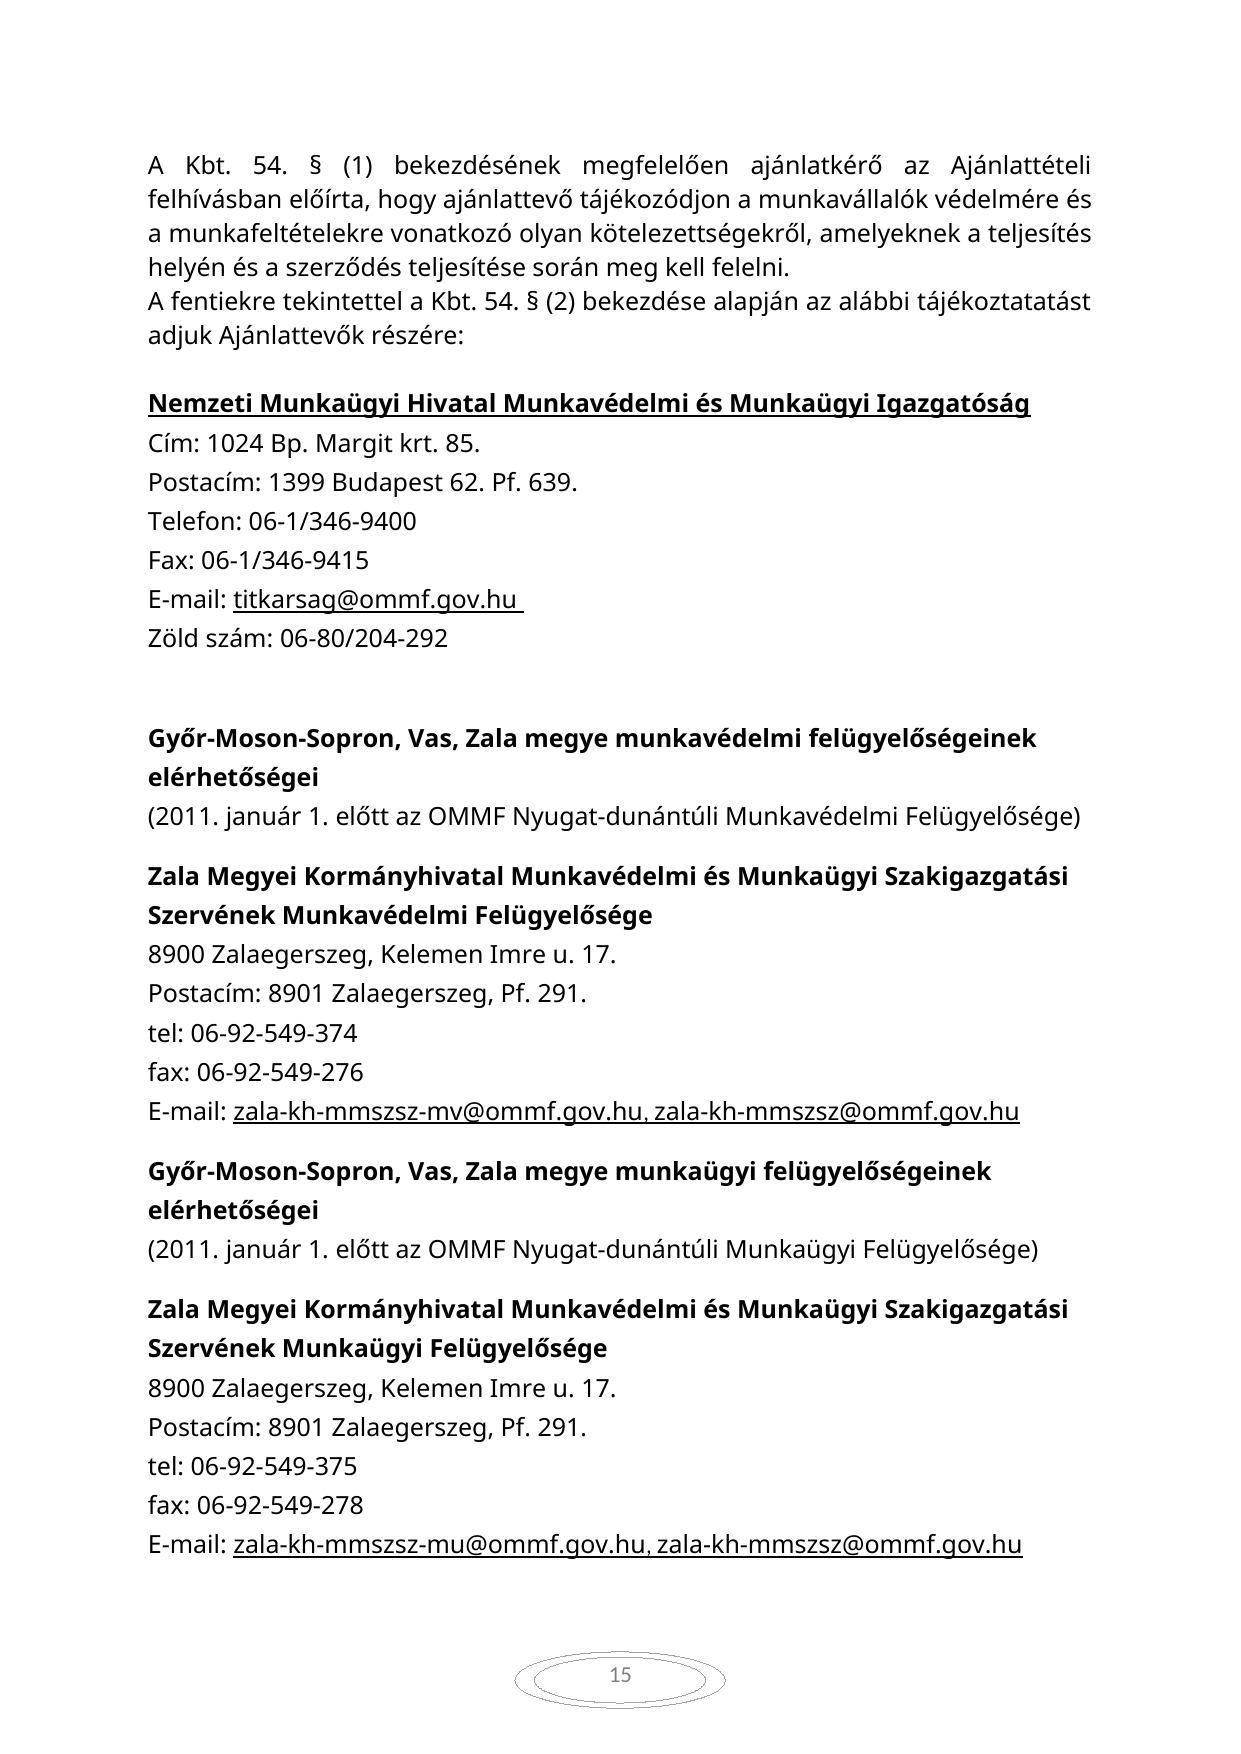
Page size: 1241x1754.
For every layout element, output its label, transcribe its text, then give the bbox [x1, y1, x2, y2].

text Zöld szám: 06-80/204-292 [148, 621, 1093, 655]
text Cím: 1024 Bp. Margit krt. 85. Postacím: 1399 Budapest 62. Pf. 639. Telefon: 06-1/346-9400 Fax: 06-1/346-9415 E-mail: titkarsag@ommf.gov.hu [148, 425, 1093, 616]
text A Kbt. 54. § (1) bekezdésének megfelelően ajánlatkérő az Ajánlattételi felhívásban előírta, hogy ajánlattevő tájékozódjon a munkavállalók védelmére és a munkafeltételekre vonatkozó olyan kötelezettségekről, amelyeknek a teljesítés helyén és a szerződés teljesítése során meg kell felelni. [148, 148, 1093, 284]
text Győr-Moson-Sopron, Vas, Zala megye munkavédelmi felügyelőségeinek elérhetőségei (2011. január 1. előtt az OMMF Nyugat-dunántúli Munkavédelmi Felügyelősége) [148, 720, 1093, 833]
text Nemzeti Munkaügyi Hivatal Munkavédelmi és Munkaügyi Igazgatóság [148, 386, 1093, 420]
text Győr-Moson-Sopron, Vas, Zala megye munkaügyi felügyelőségeinek elérhetőségei (2011. január 1. előtt az OMMF Nyugat-dunántúli Munkaügyi Felügyelősége) [148, 1153, 1093, 1266]
text Zala Megyei Kormányhivatal Munkavédelmi és Munkaügyi Szakigazgatási Szervének Munkaügyi Felügyelősége 8900 Zalaegerszeg, Kelemen Imre u. 17. Postacím: 8901 Zalaegerszeg, Pf. 291. tel: 06-92-549-375 fax: 06-92-549-278 E-mail: zala-kh-mmszsz-mu@ommf.gov.hu, zala-kh-mmszsz@ommf.gov.hu [148, 1292, 1093, 1561]
text Zala Megyei Kormányhivatal Munkavédelmi és Munkaügyi Szakigazgatási Szervének Munkavédelmi Felügyelősége 8900 Zalaegerszeg, Kelemen Imre u. 17. Postacím: 8901 Zalaegerszeg, Pf. 291. tel: 06-92-549-374 fax: 06-92-549-276 E-mail: zala-kh-mmszsz-mv@ommf.gov.hu, zala-kh-mmszsz@ommf.gov.hu [148, 858, 1093, 1128]
text A fentiekre tekintettel a Kbt. 54. § (2) bekezdése alapján az alábbi tájékoztatatást adjuk Ajánlattevők részére: [148, 284, 1093, 352]
